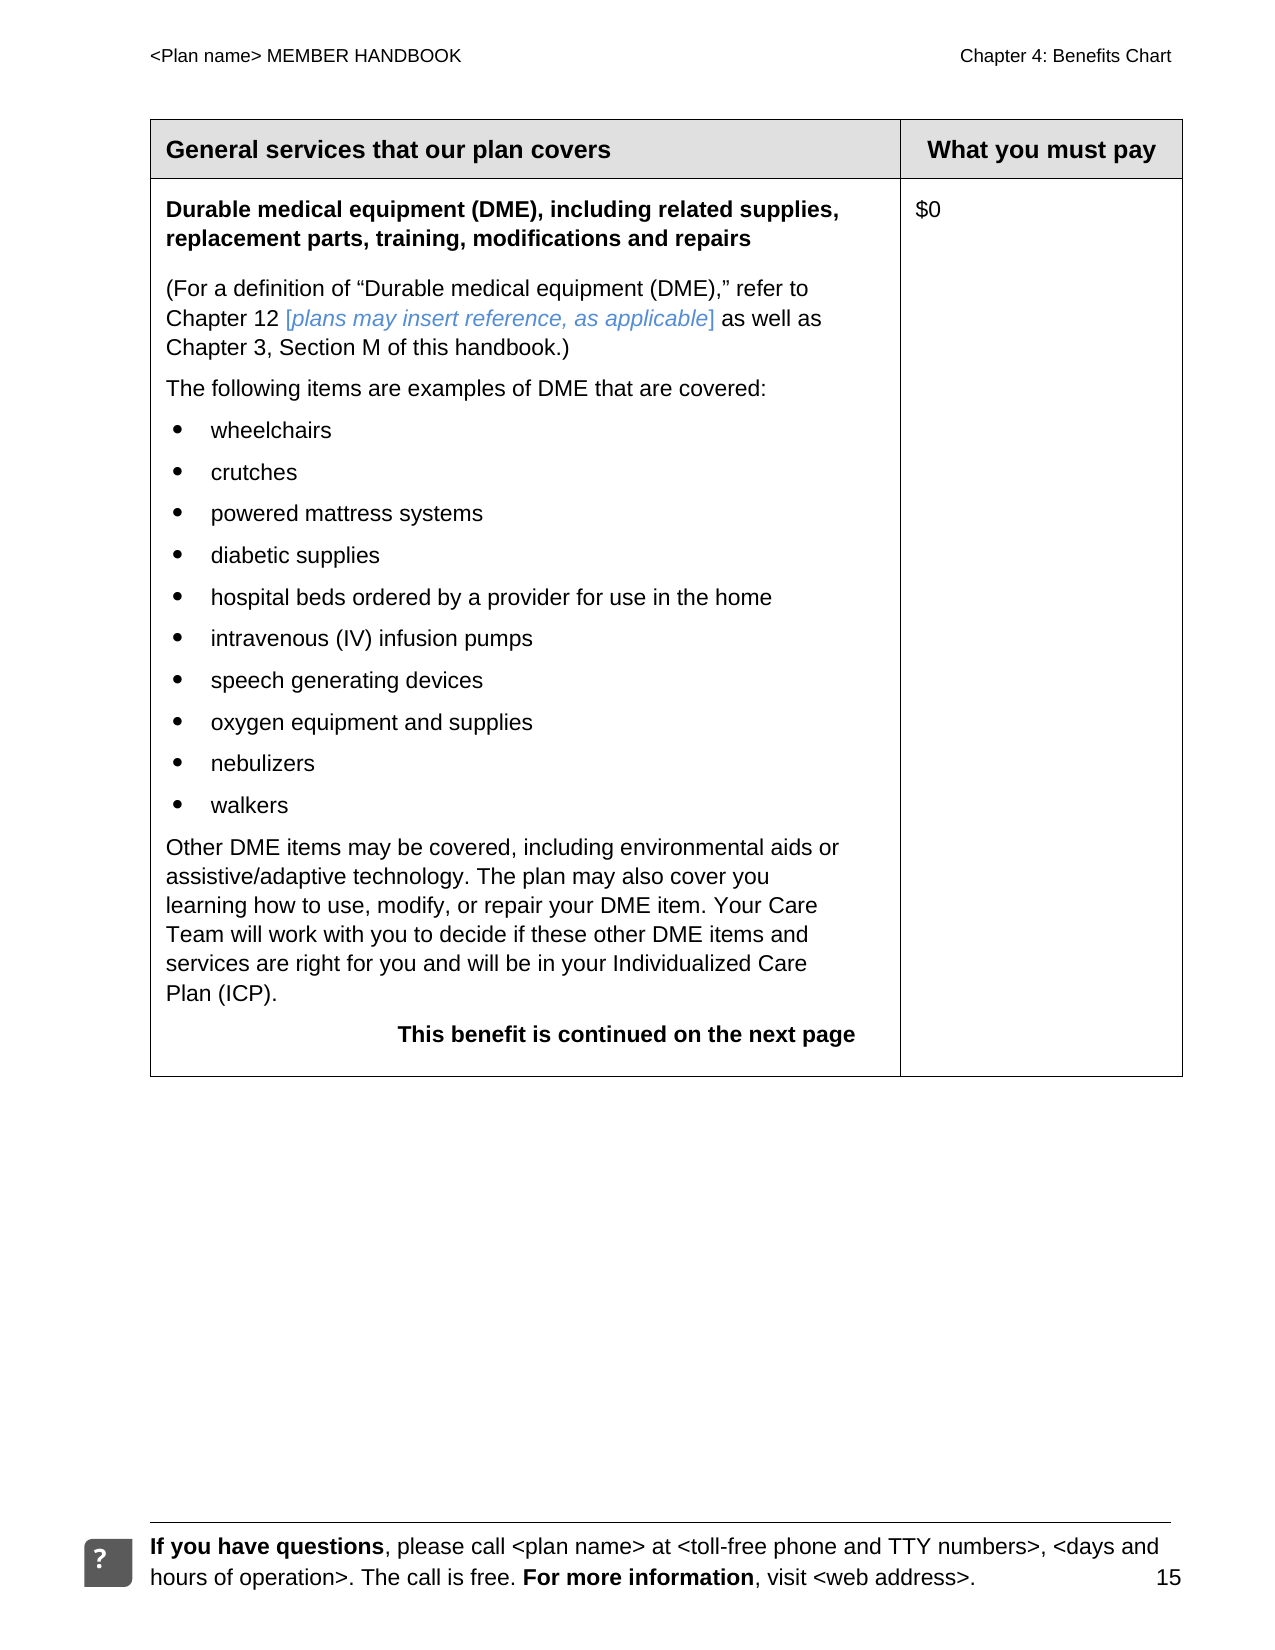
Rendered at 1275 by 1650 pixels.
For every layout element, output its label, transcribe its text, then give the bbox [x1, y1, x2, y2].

table_header What you must pay [901, 120, 1182, 178]
table_header General services that our plan covers [151, 120, 900, 178]
table_cell Durable medical equipment (DME), including related supplies, replacement parts, training, modifications and repairs (For a definition of “Durable medical equipment (DME),” refer to Chapter 12 [plans may insert reference, as applicable] as well as Chapter 3, Section M of this handbook.) The following items are examples of DME that are covered: wheelchairs crutches powered mattress systems diabetic supplies hospital beds ordered by a provider for use in the home intravenous (IV) infusion pumps speech generating devices oxygen equipment and supplies nebulizers walkers Other DME items may be covered, including environmental aids or assistive/adaptive technology. The plan may also cover you learning how to use, modify, or repair your DME item. Your Care Team will work with you to decide if these other DME items and services are right for you and will be in your Individualized Care Plan (ICP). This benefit is continued on the next page [151, 179, 900, 1076]
table_cell $0 [901, 179, 1182, 1076]
